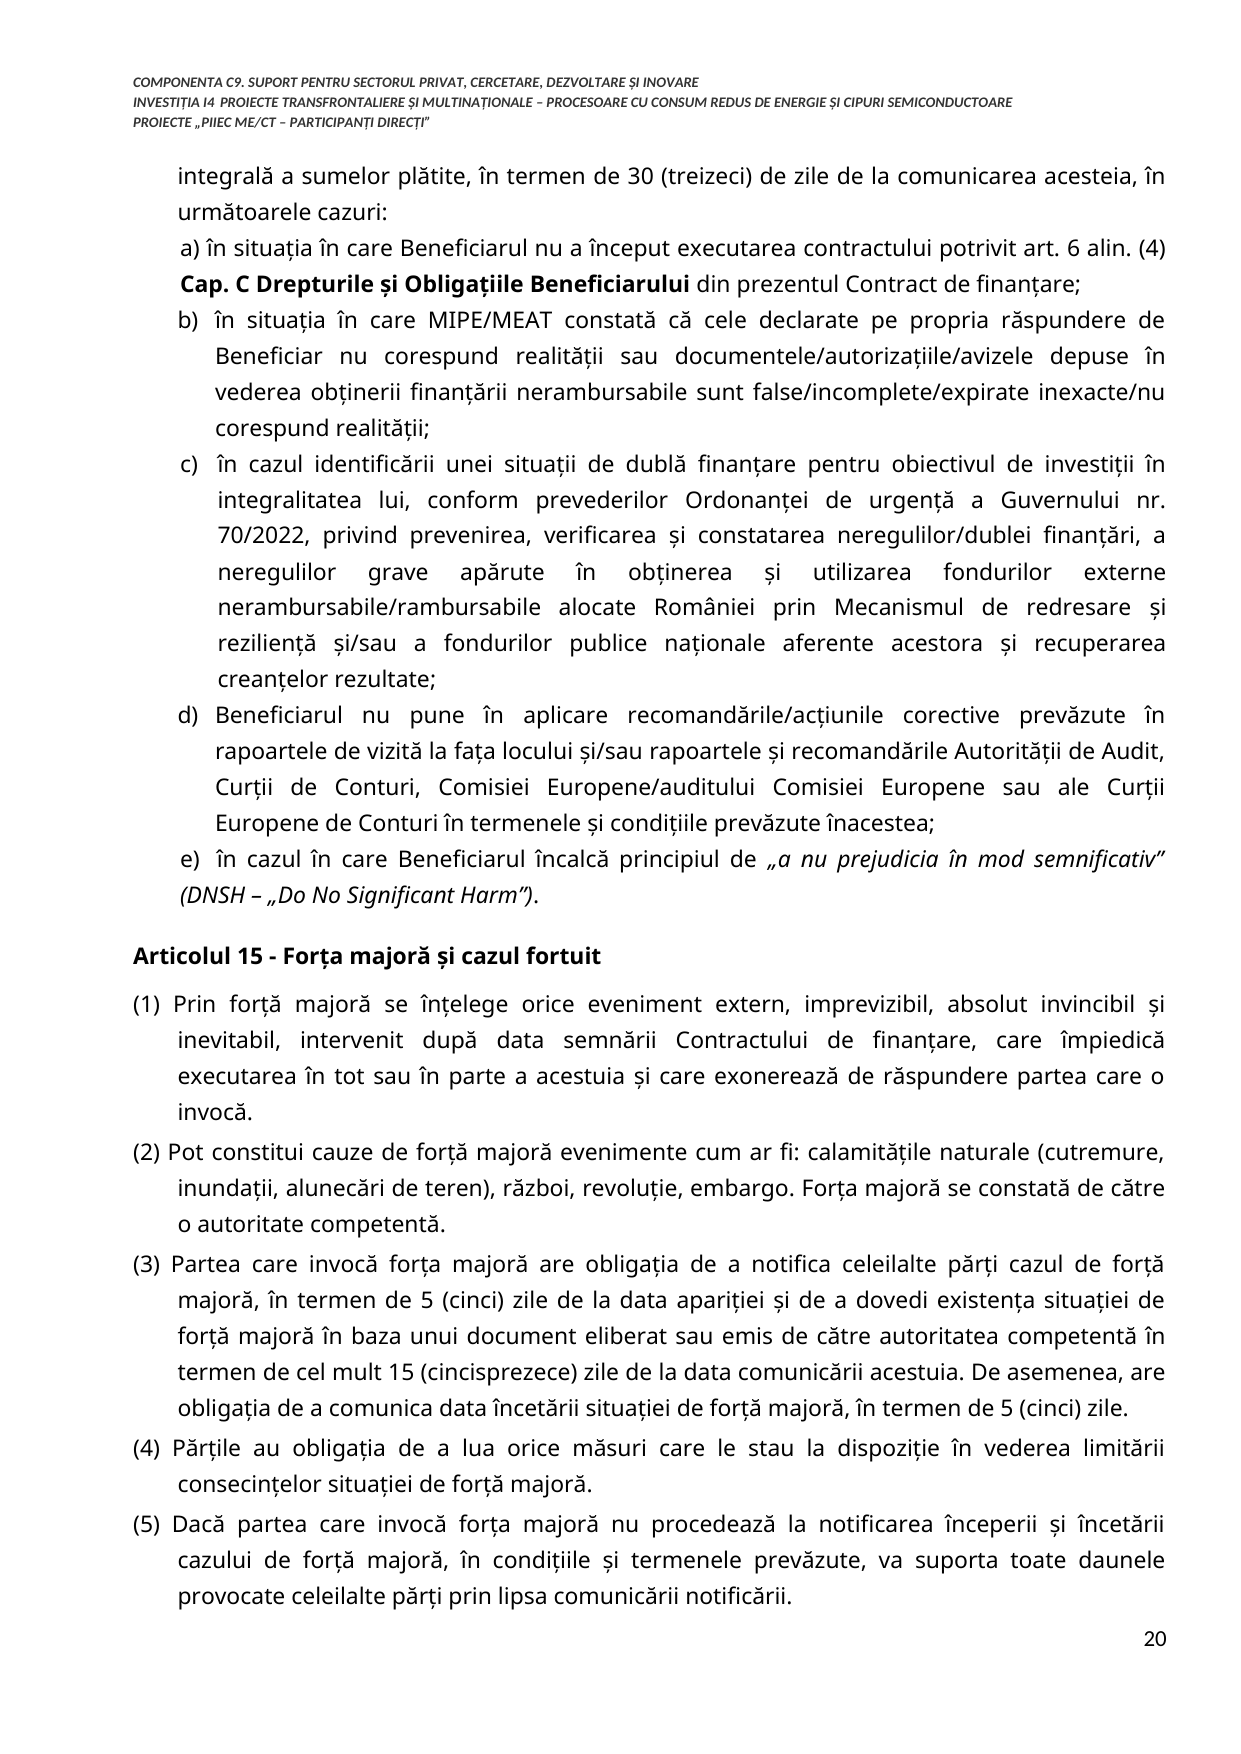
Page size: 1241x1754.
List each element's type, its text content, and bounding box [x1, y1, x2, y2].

text Articolul 15 - Forța majoră și cazul fortuit [133, 1012, 1166, 1043]
list Beneficiarul nu pune în aplicare recomandările/acțiunile corective prevăzute în rapoartele de vizită la fața locului și/sau rapoartele și recomandările Autorității de Audit, Curții de Conturi, Comisiei Europene/auditului Comisiei Europene sau ale Curții Europene de Conturi în termenele și condițiile prevăzute înacestea; [177, 771, 1166, 910]
text (2) Pot constitui cauze de forță majoră evenimente cum ar fi: calamitățile naturale (cutremure, inundații, alunecări de teren), război, revoluție, embargo. Forța majoră se constată de către o autoritate competentă. [133, 1208, 1166, 1311]
text (3) Partea care invocă forța majoră are obligația de a notifica celeilalte părți cazul de forță majoră, în termen de 5 (cinci) zile de la data apariției și de a dovedi existența situației de forță majoră în baza unui document eliberat sau emis de către autoritatea competentă în termen de cel mult 15 (cincisprezece) zile de la data comunicării acestuia. De asemenea, are obligația de a comunica data încetării situației de forță majoră, în termen de 5 (cinci) zile. [133, 1320, 1166, 1495]
text (2) MIPE/MEAT pot decide unilateral rezilierea prezentului Contract de finanțare, fără îndeplinirea altor formalități și fără punerea în întârziere a celorlalte părți, cu recuperarea integrală a sumelor plătite, în termen de 30 (treizeci) de zile de la comunicarea acesteia, în următoarele cazuri: [133, 160, 1166, 299]
text (4) Părțile au obligația de a lua orice măsuri care le stau la dispoziție în vederea limitării consecințelor situației de forță majoră. [133, 1504, 1166, 1571]
list în cazul identificării unei situații de dublă finanțare pentru obiectivul de investiții în integralitatea lui, conform prevederilor Ordonanței de urgență a Guvernului nr. 70/2022, privind prevenirea, verificarea şi constatarea neregulilor/dublei finanţări, a neregulilor grave apărute în obţinerea şi utilizarea fondurilor externe nerambursabile/rambursabile alocate României prin Mecanismul de redresare şi rezilienţă şi/sau a fondurilor publice naţionale aferente acestora şi recuperarea creanţelor rezultate; [180, 519, 1166, 766]
text (1) Prin forță majoră se înțelege orice eveniment extern, imprevizibil, absolut invincibil și inevitabil, intervenit după data semnării Contractului de finanțare, care împiedică executarea în tot sau în parte a acestuia și care exonerează de răspundere partea care o invocă. [133, 1060, 1166, 1199]
list în situația în care Beneficiarul nu a început executarea contractului potrivit art. 6 alin. (4) Cap. C Drepturile și Obligațiile Beneficiarului din prezentul Contract de finanțare; [180, 304, 1166, 371]
list în situația în care MIPE/MEAT constată că cele declarate pe propria răspundere de Beneficiar nu corespund realității sau documentele/autorizațiile/avizele depuse în vederea obținerii finanțării nerambursabile sunt false/incomplete/expirate inexacte/nu corespund realității; [177, 376, 1166, 515]
list în cazul în care Beneficiarul încalcă principiul de „a nu prejudicia în mod semnificativ” (DNSH – „Do No Significant Harm”). [180, 915, 1166, 982]
